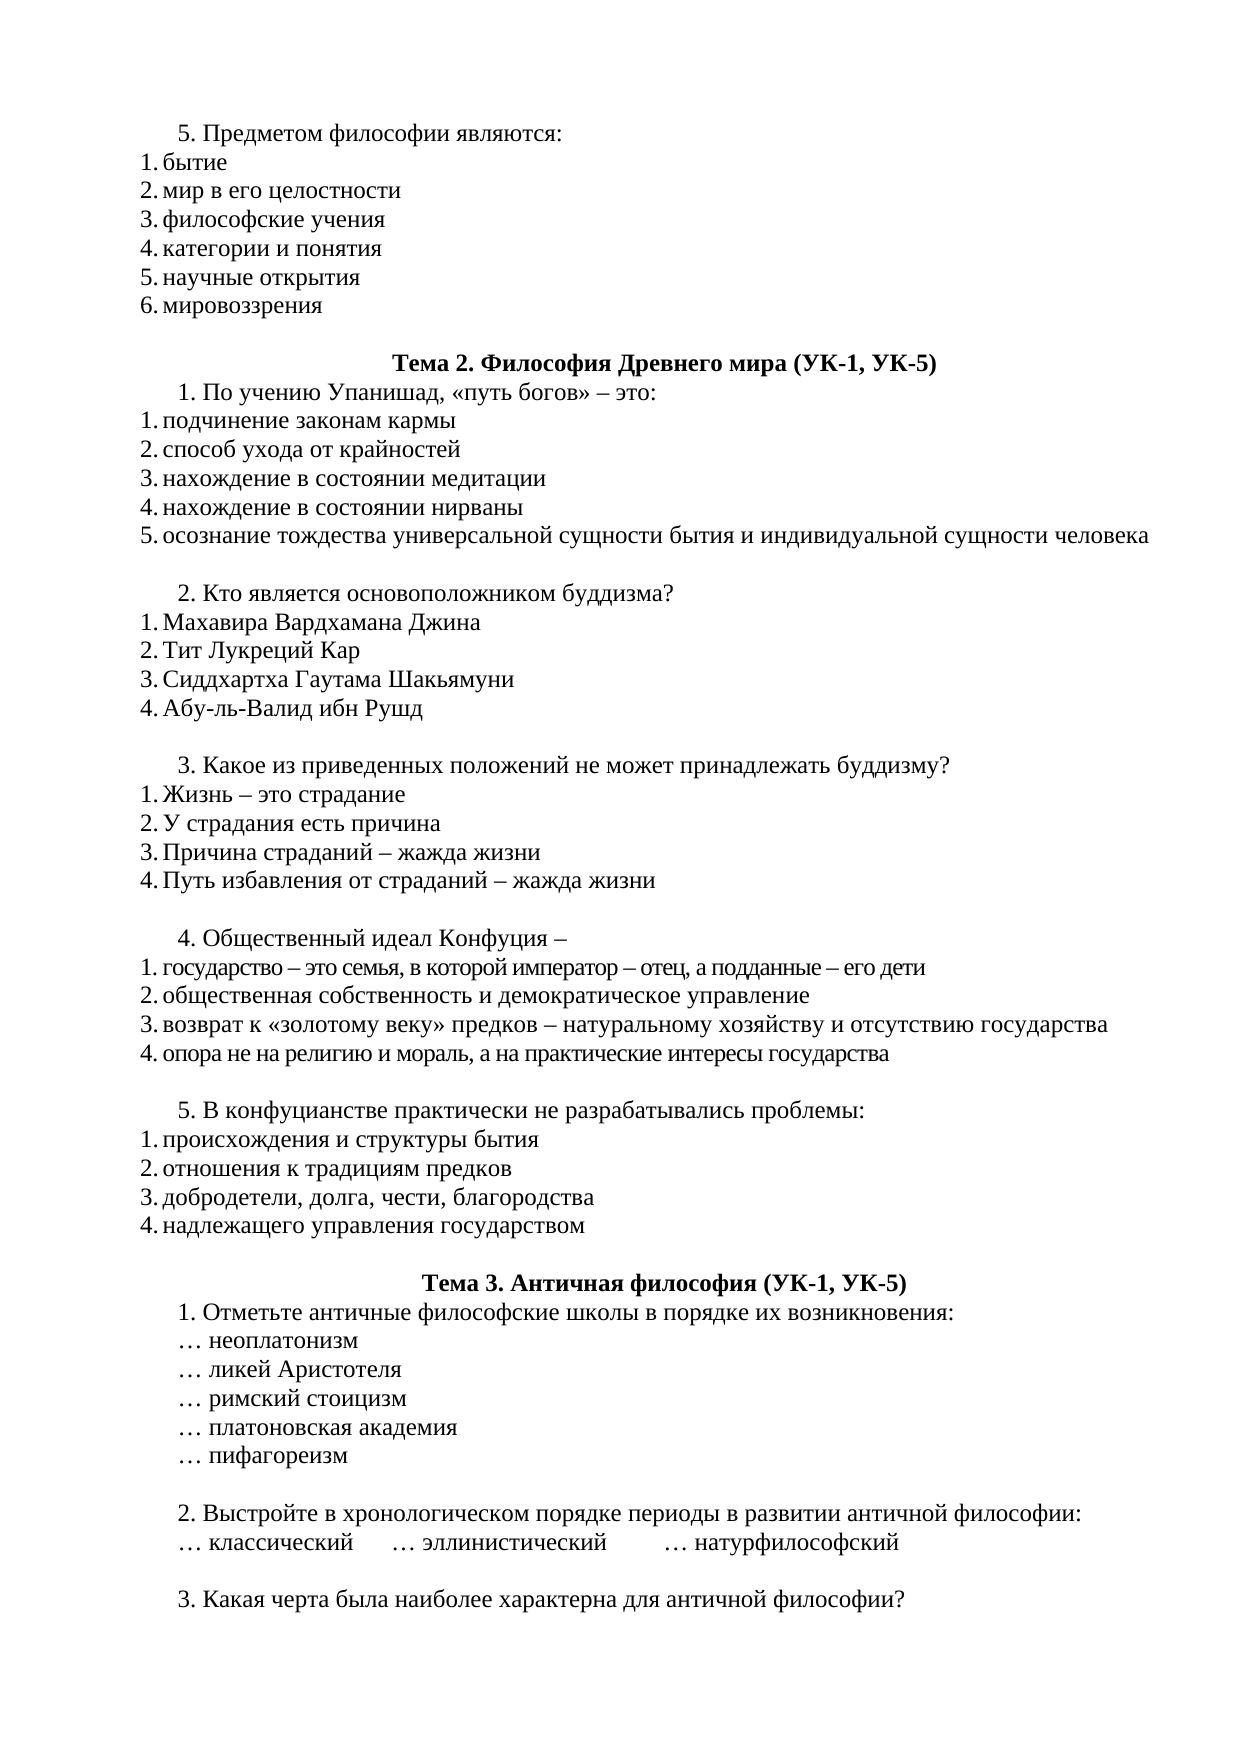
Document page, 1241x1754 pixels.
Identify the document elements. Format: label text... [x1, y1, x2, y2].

text 3. Какое из приведенных положений не может принадлежать буддизму? [177, 751, 1152, 779]
text Тема 3. Античная философия (УК-1, УК-5) [177, 1268, 1152, 1297]
list осознание тождества универсальной сущности бытия и индивидуальной сущности человека [140, 521, 1152, 549]
list надлежащего управления государством [140, 1211, 1152, 1239]
list Абу-ль-Валид ибн Рушд [140, 693, 1152, 722]
text 4. Общественный идеал Конфуция – [177, 923, 1152, 952]
list категории и понятия [140, 233, 1152, 262]
text 1. Отметьте античные философские школы в порядке их возникновения: [177, 1297, 1152, 1326]
list происхождения и структуры бытия [140, 1124, 1152, 1153]
text … неоплатонизм [177, 1326, 1152, 1354]
text 1. По учению Упанишад, «путь богов» – это: [177, 377, 1152, 406]
list мировоззрения [140, 291, 1152, 319]
list нахождение в состоянии нирваны [140, 492, 1152, 521]
text … ликей Аристотеля [177, 1354, 1152, 1383]
text 5. В конфуцианстве практически не разрабатывались проблемы: [177, 1096, 1152, 1124]
text … пифагореизм [177, 1441, 1152, 1469]
list опора не на религию и мораль, а на практические интересы государства [140, 1038, 1152, 1067]
list У страдания есть причина [140, 808, 1152, 837]
list Путь избавления от страданий – жажда жизни [140, 866, 1152, 894]
text … платоновская академия [177, 1412, 1152, 1441]
list общественная собственность и демократическое управление [140, 981, 1152, 1009]
list способ ухода от крайностей [140, 434, 1152, 463]
list Тит Лукреций Кар [140, 636, 1152, 664]
list бытие [140, 147, 1152, 176]
text 2. Выстройте в хронологическом порядке периоды в развитии античной философии: [177, 1498, 1152, 1527]
list Сиддхартха Гаутама Шакьямуни [140, 664, 1152, 693]
text 3. Какая черта была наиболее характерна для античной философии? [177, 1584, 1152, 1613]
list научные открытия [140, 262, 1152, 291]
list нахождение в состоянии медитации [140, 463, 1152, 492]
text Тема 2. Философия Древнего мира (УК-1, УК-5) [177, 348, 1152, 377]
list Махавира Вардхамана Джина [140, 607, 1152, 636]
text 5. Предметом философии являются: [177, 118, 1152, 147]
list добродетели, долга, чести, благородства [140, 1182, 1152, 1211]
list подчинение законам кармы [140, 406, 1152, 434]
list отношения к традициям предков [140, 1153, 1152, 1182]
list Причина страданий – жажда жизни [140, 837, 1152, 866]
list государство – это семья, в которой император – отец, а подданные – его дети [140, 952, 1152, 981]
list Жизнь – это страдание [140, 779, 1152, 808]
text 2. Кто является основоположником буддизма? [177, 578, 1152, 607]
list возврат к «золотому веку» предков – натуральному хозяйству и отсутствию государства [140, 1009, 1152, 1038]
list философские учения [140, 204, 1152, 233]
list мир в его целостности [140, 176, 1152, 204]
text … римский стоицизм [177, 1383, 1152, 1412]
text … классический … эллинистический … натурфилософский [177, 1527, 1152, 1556]
